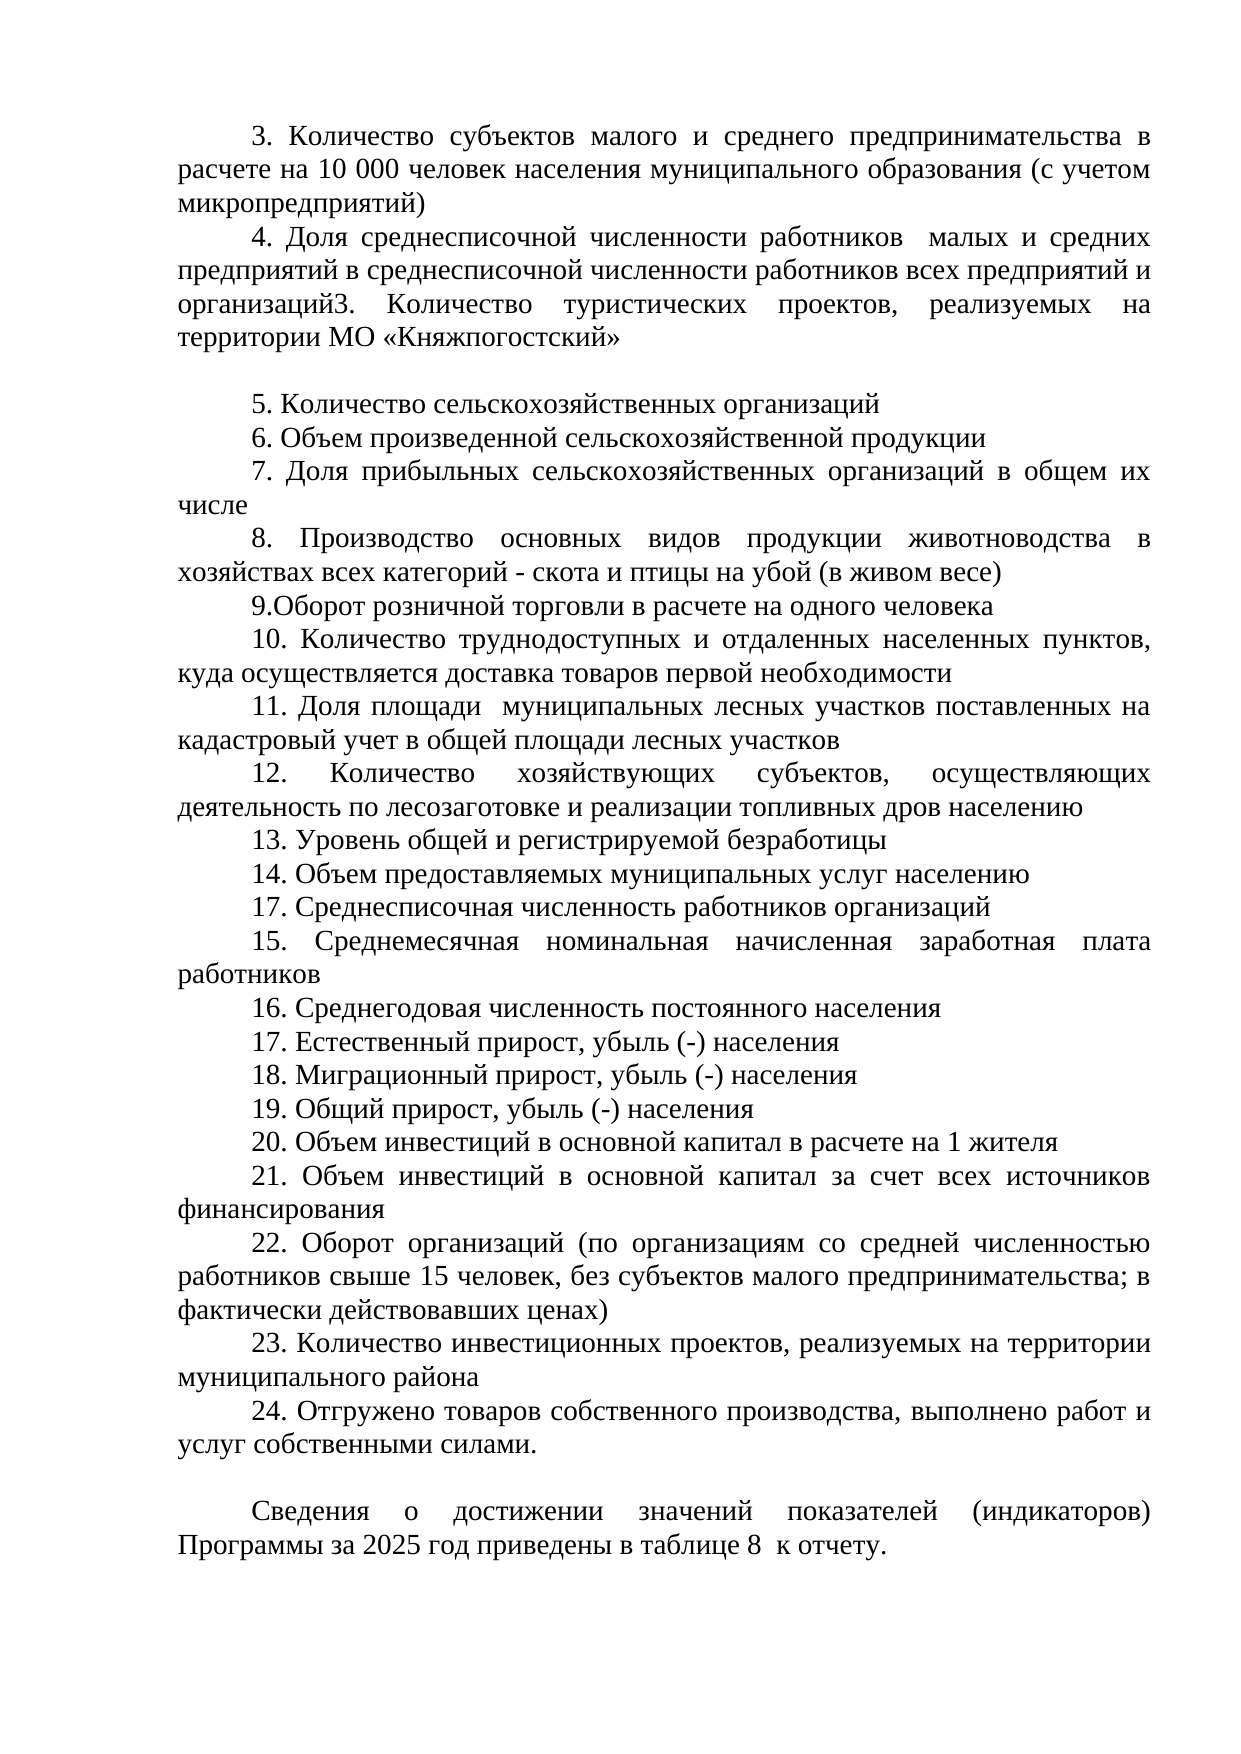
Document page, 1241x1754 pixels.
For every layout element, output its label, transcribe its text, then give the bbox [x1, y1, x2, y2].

text 15. Среднемесячная номинальная начисленная заработная плата работников [177, 923, 1152, 990]
text 4. Доля среднесписочной численности работников малых и средних предприятий в среднесписочной численности работников всех предприятий и организаций3. Количество туристических проектов, реализуемых на территории МО «Княжпогостский» [177, 219, 1152, 353]
text 16. Среднегодовая численность постоянного населения [177, 990, 1152, 1024]
text 20. Объем инвестиций в основной капитал в расчете на 1 жителя [177, 1124, 1152, 1158]
text 18. Миграционный прирост, убыль (-) населения [177, 1057, 1152, 1091]
text 12. Количество хозяйствующих субъектов, осуществляющих деятельность по лесозаготовке и реализации топливных дров населению [177, 755, 1152, 822]
text 17. Среднесписочная численность работников организаций [177, 889, 1152, 923]
text 23. Количество инвестиционных проектов, реализуемых на территории муниципального района [177, 1326, 1152, 1393]
text 9.Оборот розничной торговли в расчете на одного человека [177, 588, 1152, 621]
text 6. Объем произведенной сельскохозяйственной продукции [177, 420, 1152, 453]
text 5. Количество сельскохозяйственных организаций [177, 386, 1152, 420]
text 10. Количество труднодоступных и отдаленных населенных пунктов, куда осуществляется доставка товаров первой необходимости [177, 621, 1152, 688]
text 21. Объем инвестиций в основной капитал за счет всех источников финансирования [177, 1158, 1152, 1225]
text 13. Уровень общей и регистрируемой безработицы [177, 822, 1152, 856]
text 11. Доля площади муниципальных лесных участков поставленных на кадастровый учет в общей площади лесных участков [177, 688, 1152, 755]
text Сведения о достижении значений показателей (индикаторов) Программы за 2025 год приведены в таблице 8 к отчету. [177, 1493, 1152, 1560]
text 24. Отгружено товаров собственного производства, выполнено работ и услуг собственными силами. [177, 1393, 1152, 1460]
text 17. Естественный прирост, убыль (-) населения [177, 1024, 1152, 1057]
text 7. Доля прибыльных сельскохозяйственных организаций в общем их числе [177, 453, 1152, 521]
text 22. Оборот организаций (по организациям со средней численностью работников свыше 15 человек, без субъектов малого предпринимательства; в фактически действовавших ценах) [177, 1225, 1152, 1326]
text 8. Производство основных видов продукции животноводства в хозяйствах всех категорий - скота и птицы на убой (в живом весе) [177, 521, 1152, 588]
text 19. Общий прирост, убыль (-) населения [177, 1091, 1152, 1124]
text 14. Объем предоставляемых муниципальных услуг населению [177, 856, 1152, 889]
text 3. Количество субъектов малого и среднего предпринимательства в расчете на 10 000 человек населения муниципального образования (с учетом микропредприятий) [177, 118, 1152, 219]
